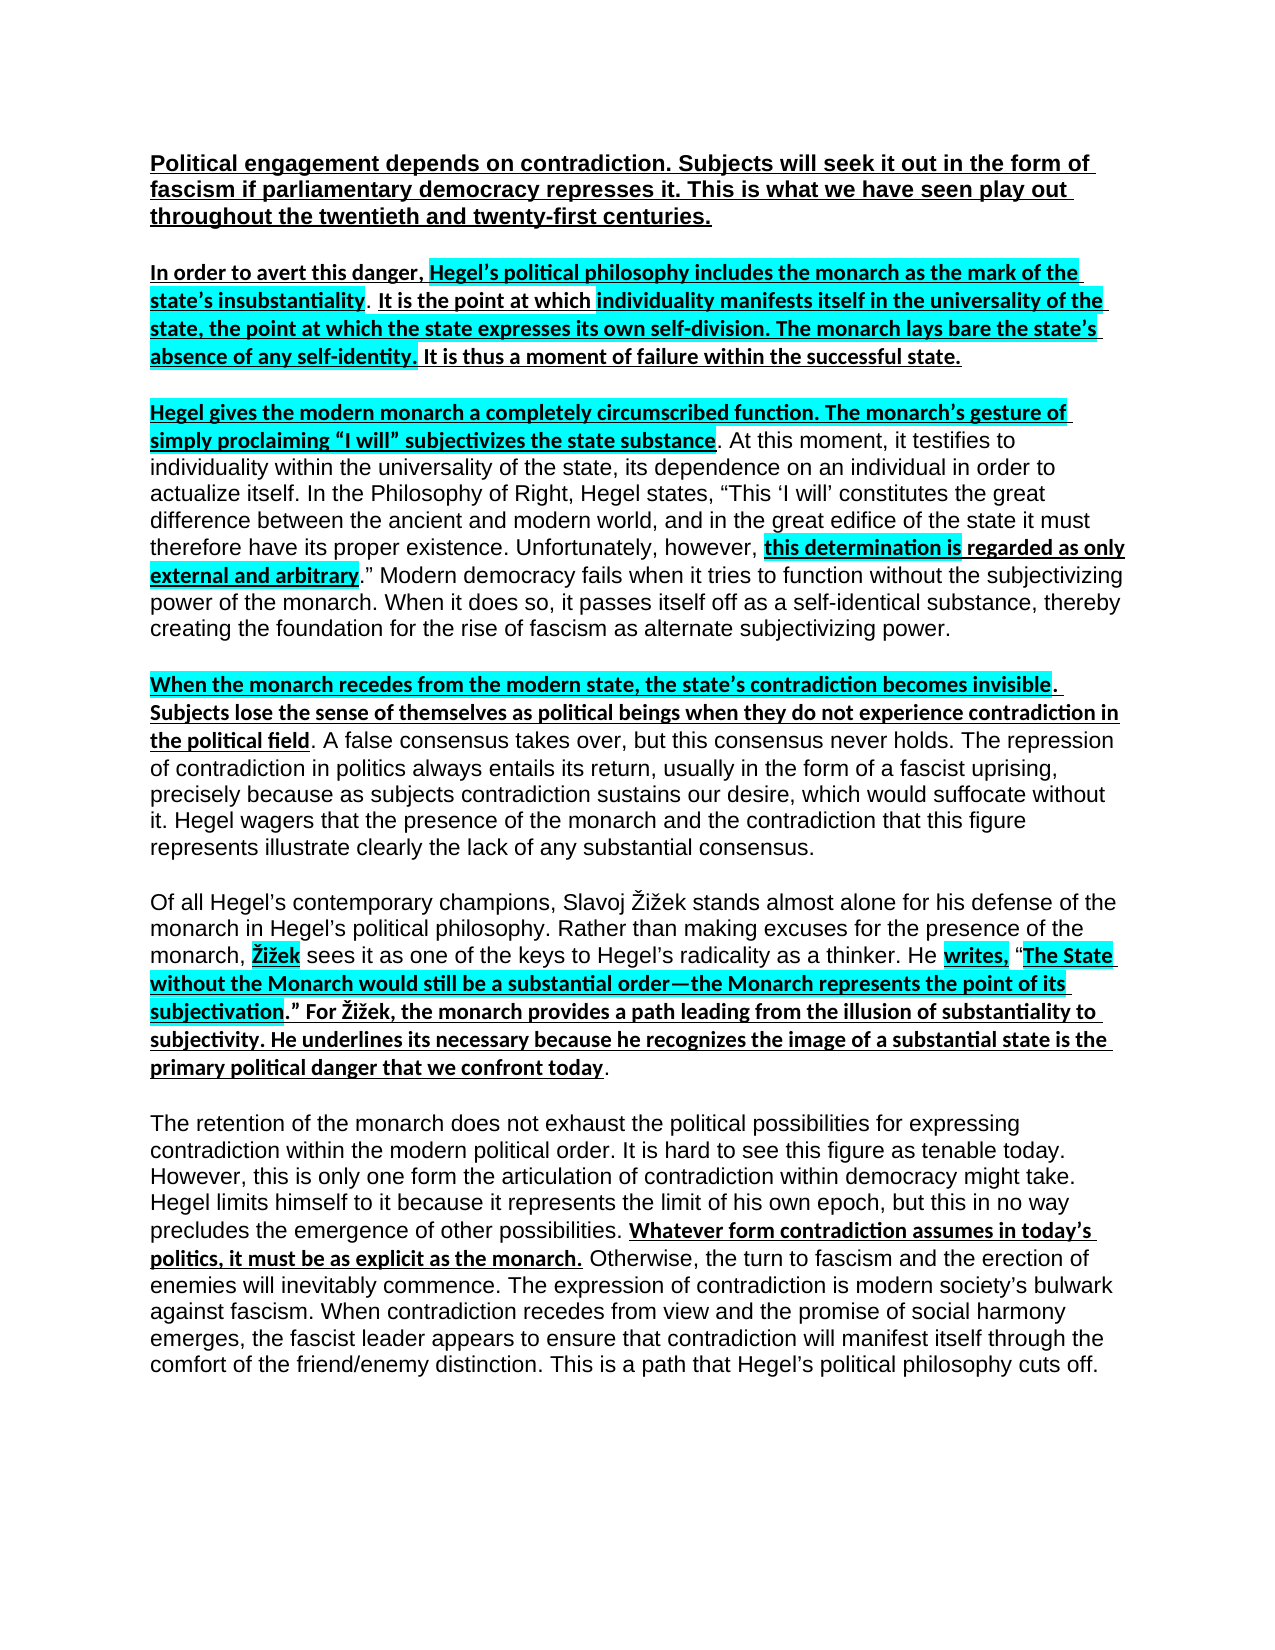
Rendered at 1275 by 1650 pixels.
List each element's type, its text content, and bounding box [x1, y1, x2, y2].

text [150, 150, 1125, 229]
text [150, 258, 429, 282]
text Hegel gives the modern monarch a completely circumscribed function. The monarch’s gesture of simply proclaiming “I will” subjectivizes the state substance. At this moment, it testifies to individuality within the universality of the state, its dependence on an individual in order to actualize itself. In the Philosophy of Right, Hegel states, “This ‘I will’ constitutes the great difference between the ancient and modern world, and in the great edifice of the state it must therefore have its proper existence. Unfortunately, however, this determination is regarded as only external and arbitrary.” Modern democracy fails when it tries to function without the subjectivizing power of the monarch. When it does so, it passes itself off as a self-identical substance, thereby creating the foundation for the rise of fascism as alternate subjectivizing power. [150, 398, 1125, 642]
text In order to avert this danger, Hegel’s political philosophy includes the monarch as the mark of the state’s insubstantiality. It is the point at which individuality manifests itself in the universality of the state, the point at which the state expresses its own self-division. The monarch lays bare the state’s absence of any self-identity. It is thus a moment of failure within the successful state. [418, 258, 1125, 370]
text Of all Hegel’s contemporary champions, Slavoj Žižek stands almost alone for his defense of the monarch in Hegel’s political philosophy. Rather than making excuses for the presence of the monarch, Žižek sees it as one of the keys to Hegel’s radicality as a thinker. He writes, “The State without the Monarch would still be a substantial order—the Monarch represents the point of its subjectivation.” For Žižek, the monarch provides a path leading from the illusion of substantiality to subjectivity. He underlines its necessary because he recognizes the image of a substantial state is the primary political danger that we confront today. [150, 889, 1125, 1082]
text When the monarch recedes from the modern state, the state’s contradiction becomes invisible. Subjects lose the sense of themselves as political beings when they do not experience contradiction in the political field. A false consensus takes over, but this consensus never holds. The repression of contradiction in politics always entails its return, usually in the form of a fascist uprising, precisely because as subjects contradiction sustains our desire, which would suffocate without it. Hegel wagers that the presence of the monarch and the contradiction that this figure represents illustrate clearly the lack of any substantial consensus. [150, 671, 1125, 860]
text The retention of the monarch does not exhaust the political possibilities for expressing contradiction within the modern political order. It is hard to see this figure as tenable today. However, this is only one form the articulation of contradiction within democracy might take. Hegel limits himself to it because it represents the limit of his own epoch, but this in no way precludes the emergence of other possibilities. Whatever form contradiction assumes in today’s politics, it must be as explicit as the monarch. Otherwise, the turn to fascism and the erection of enemies will inevitably commence. The expression of contradiction is modern society’s bulwark against fascism. When contradiction recedes from view and the promise of social harmony emerges, the fascist leader appears to ensure that contradiction will manifest itself through the comfort of the friend/enemy distinction. This is a path that Hegel’s political philosophy cuts off. [150, 1110, 1125, 1377]
